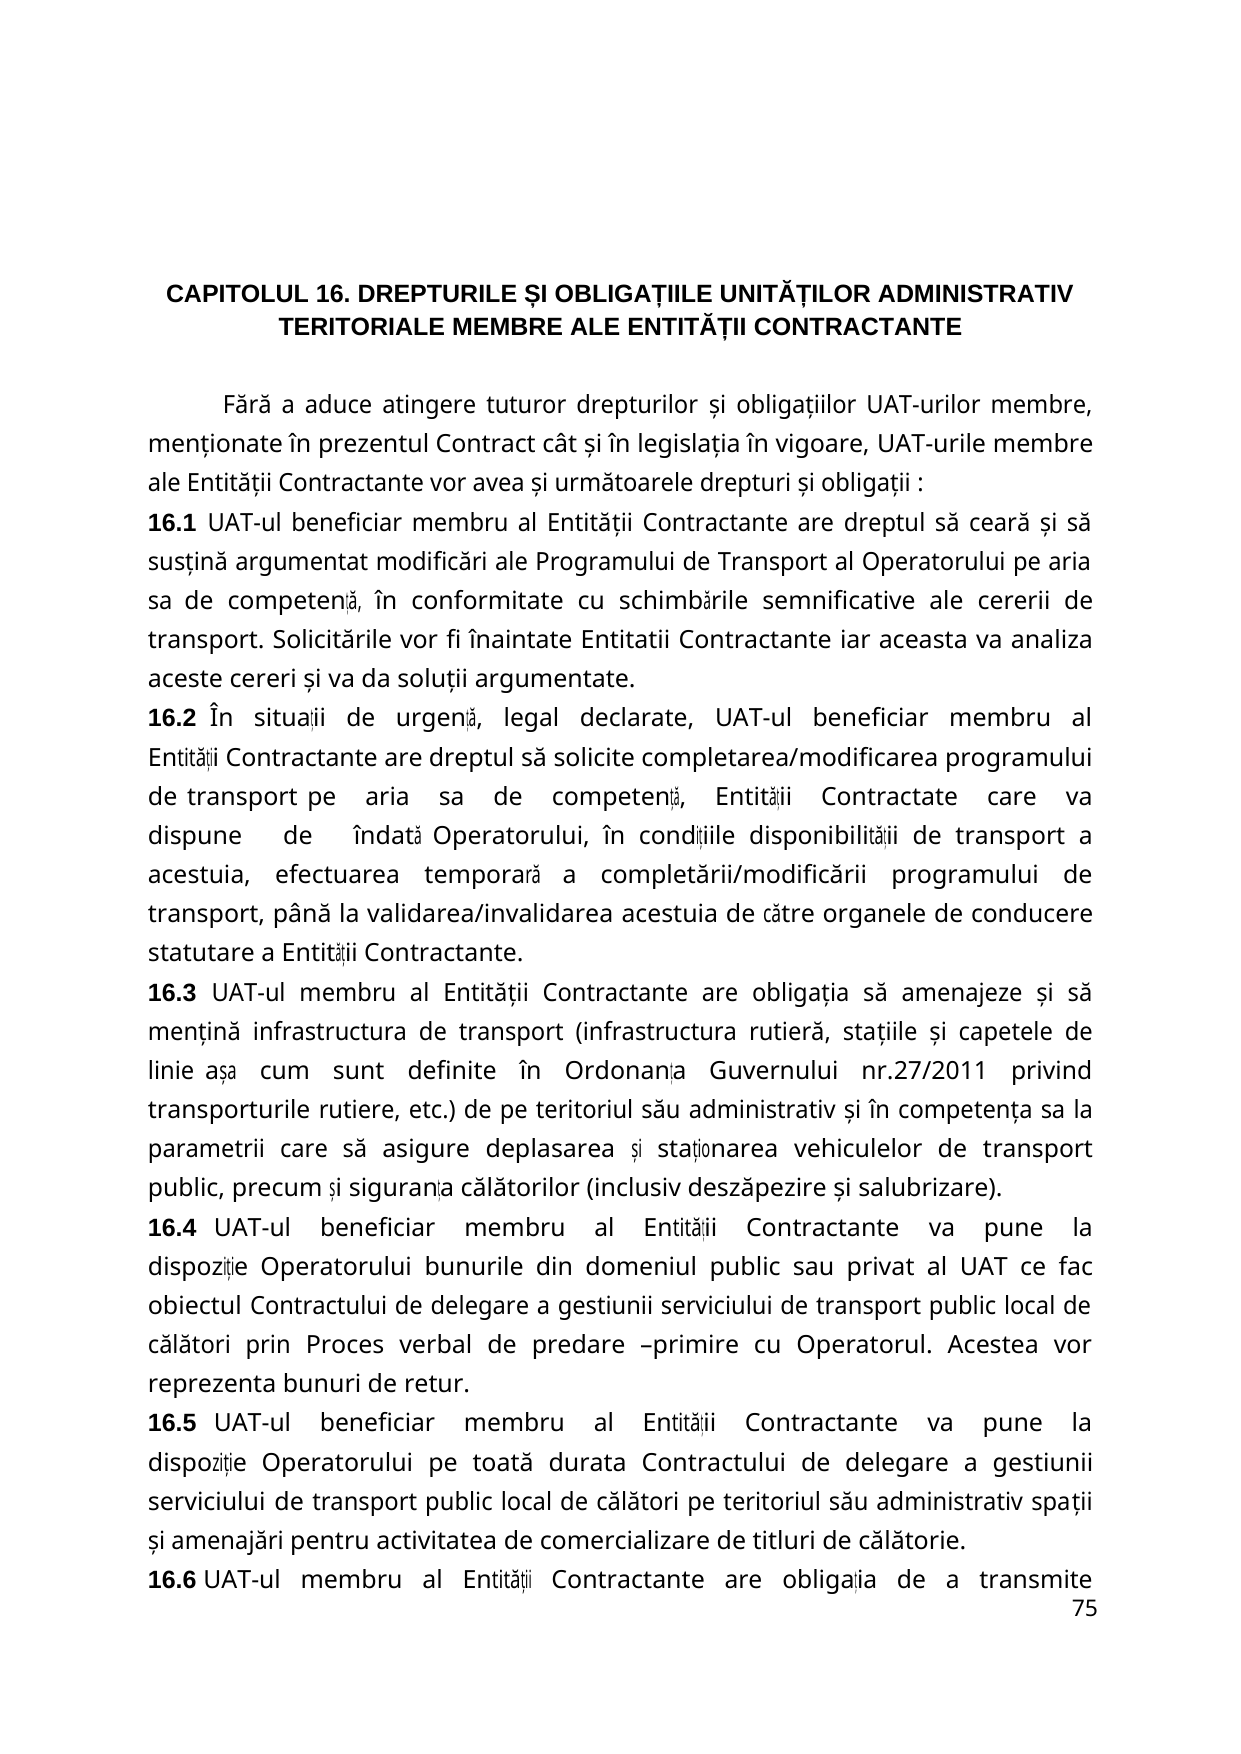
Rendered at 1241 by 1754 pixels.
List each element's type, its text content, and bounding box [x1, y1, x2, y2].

list UAT-ul beneficiar membru al Entității Contractante va pune la dispoziție Operatorului pe toată durata Contractului de delegare a gestiunii serviciului de transport public local de călători pe teritoriul său administrativ spații și amenajări pentru activitatea de comercializare de titluri de călătorie. [148, 1405, 1093, 1557]
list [148, 1562, 1093, 1596]
list În situații de urgență, legal declarate, UAT-ul beneficiar membru al Entității Contractante are dreptul să solicite completarea/modificarea programului de transport pe aria sa de competență, Entității Contractate care va dispune de îndată Operatorului, în condițiile disponibilității de transport a acestuia, efectuarea temporară a completării/modificării programului de transport, până la validarea/invalidarea acestuia de către organele de conducere statutare a Entității Contractante. [148, 700, 1093, 969]
list UAT-ul beneficiar membru al Entității Contractante va pune la dispoziție Operatorului bunurile din domeniul public sau privat al UAT ce fac obiectul Contractului de delegare a gestiunii serviciului de transport public local de călători prin Proces verbal de predare –primire cu Operatorul. Acestea vor reprezenta bunuri de retur. [148, 1209, 1093, 1400]
list UAT-ul beneficiar membru al Entității Contractante are dreptul să ceară și să susțină argumentat modificări ale Programului de Transport al Operatorului pe aria sa de competență, în conformitate cu schimbările semnificative ale cererii de transport. Solicitările vor fi înaintate Entitatii Contractante iar aceasta va analiza aceste cereri și va da soluții argumentate. [148, 504, 1093, 695]
text Fără a aduce atingere tuturor drepturilor şi obligaţiilor UAT-urilor membre, menţionate în prezentul Contract cât şi în legislaţia în vigoare, UAT-urile membre ale Entității Contractante vor avea și următoarele drepturi şi obligaţii : [148, 387, 1093, 499]
subtitle CAPITOLUL 16. DREPTURILE ȘI OBLIGAȚIILE UNITĂȚILOR ADMINISTRATIV TERITORIALE MEMBRE ALE ENTITĂȚII CONTRACTANTE [166, 279, 1076, 341]
list UAT-ul membru al Entității Contractante are obligația să amenajeze și să mențină infrastructura de transport (infrastructura rutieră, stațiile și capetele de linie așa cum sunt definite în Ordonanța Guvernului nr.27/2011 privind transporturile rutiere, etc.) de pe teritoriul său administrativ și în competența sa la parametrii care să asigure deplasarea și staționarea vehiculelor de transport public, precum și siguranța călătorilor (inclusiv deszăpezire și salubrizare). [148, 974, 1093, 1204]
